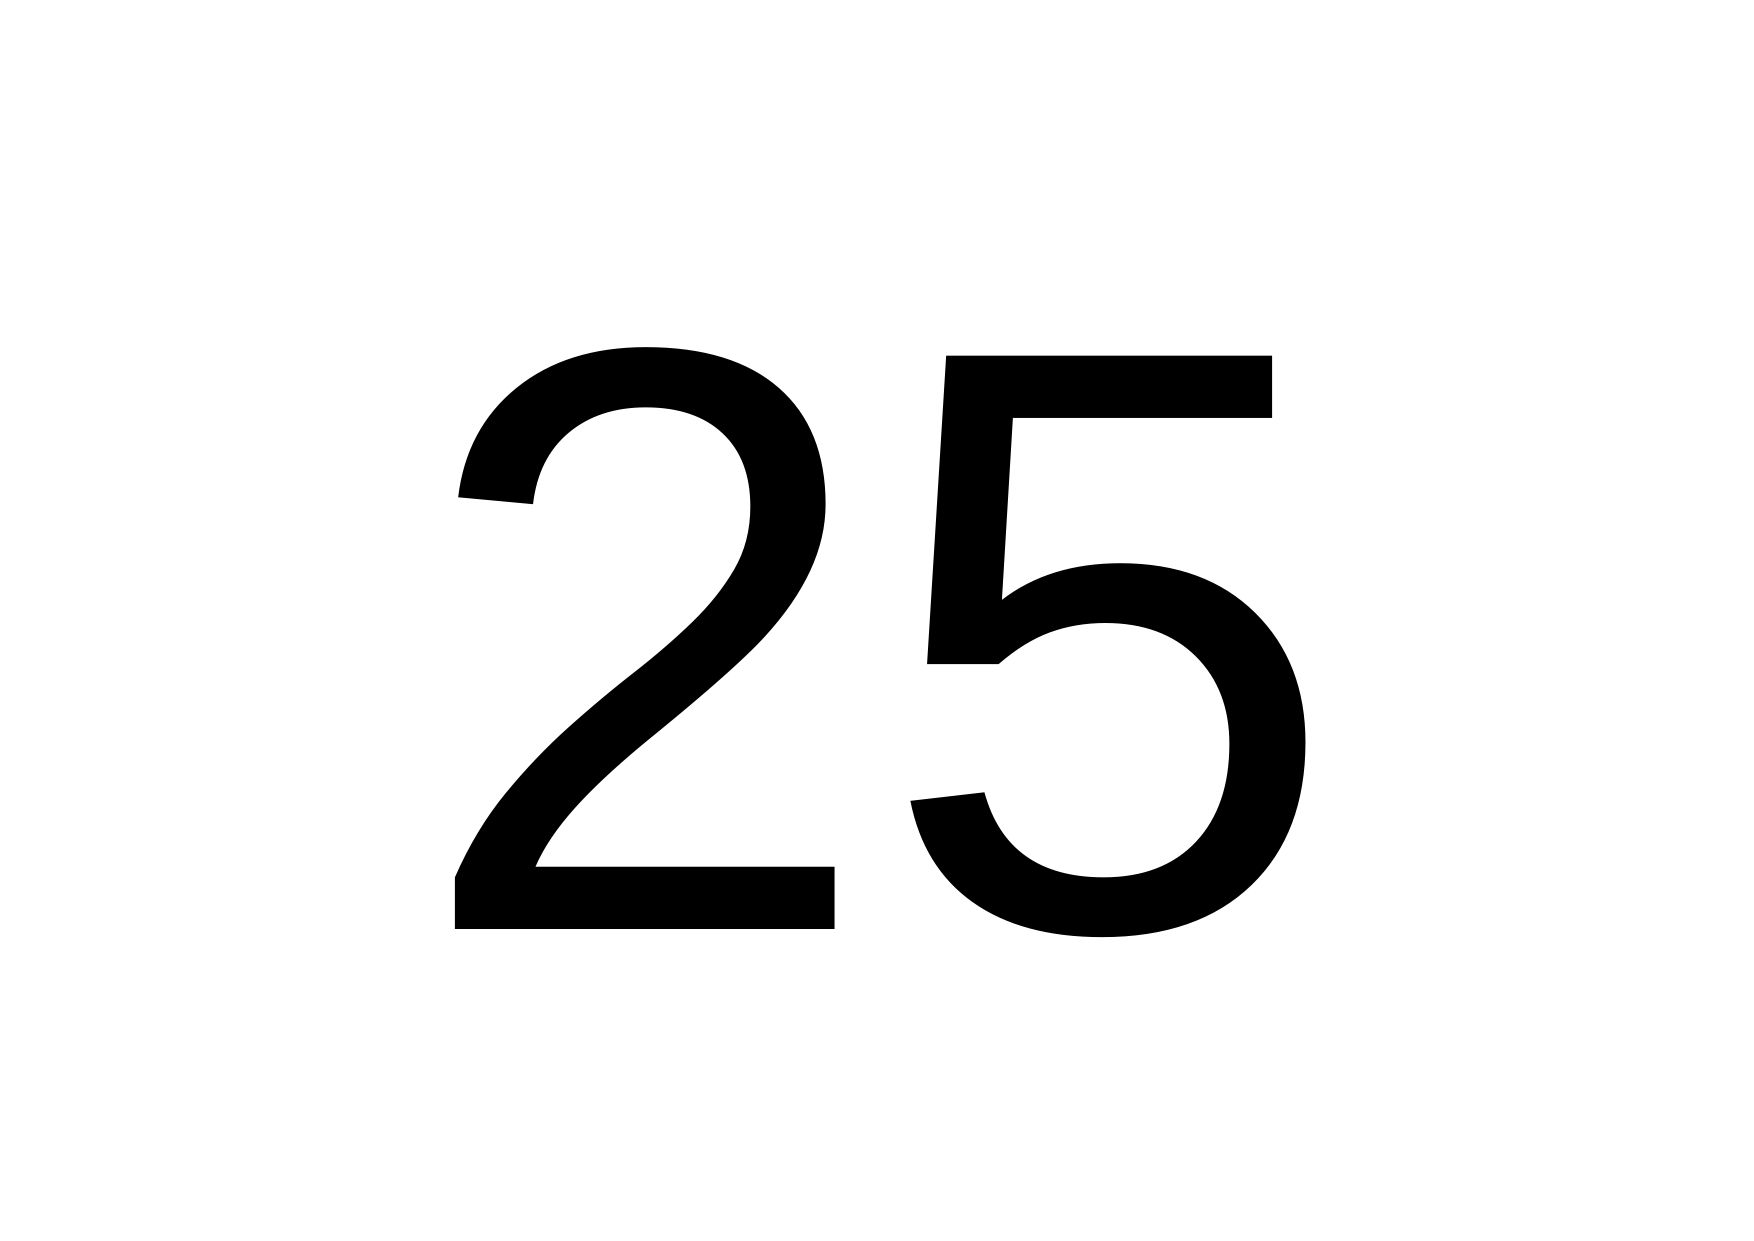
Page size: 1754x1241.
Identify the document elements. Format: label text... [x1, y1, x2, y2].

text 25 [148, 148, 1606, 1093]
